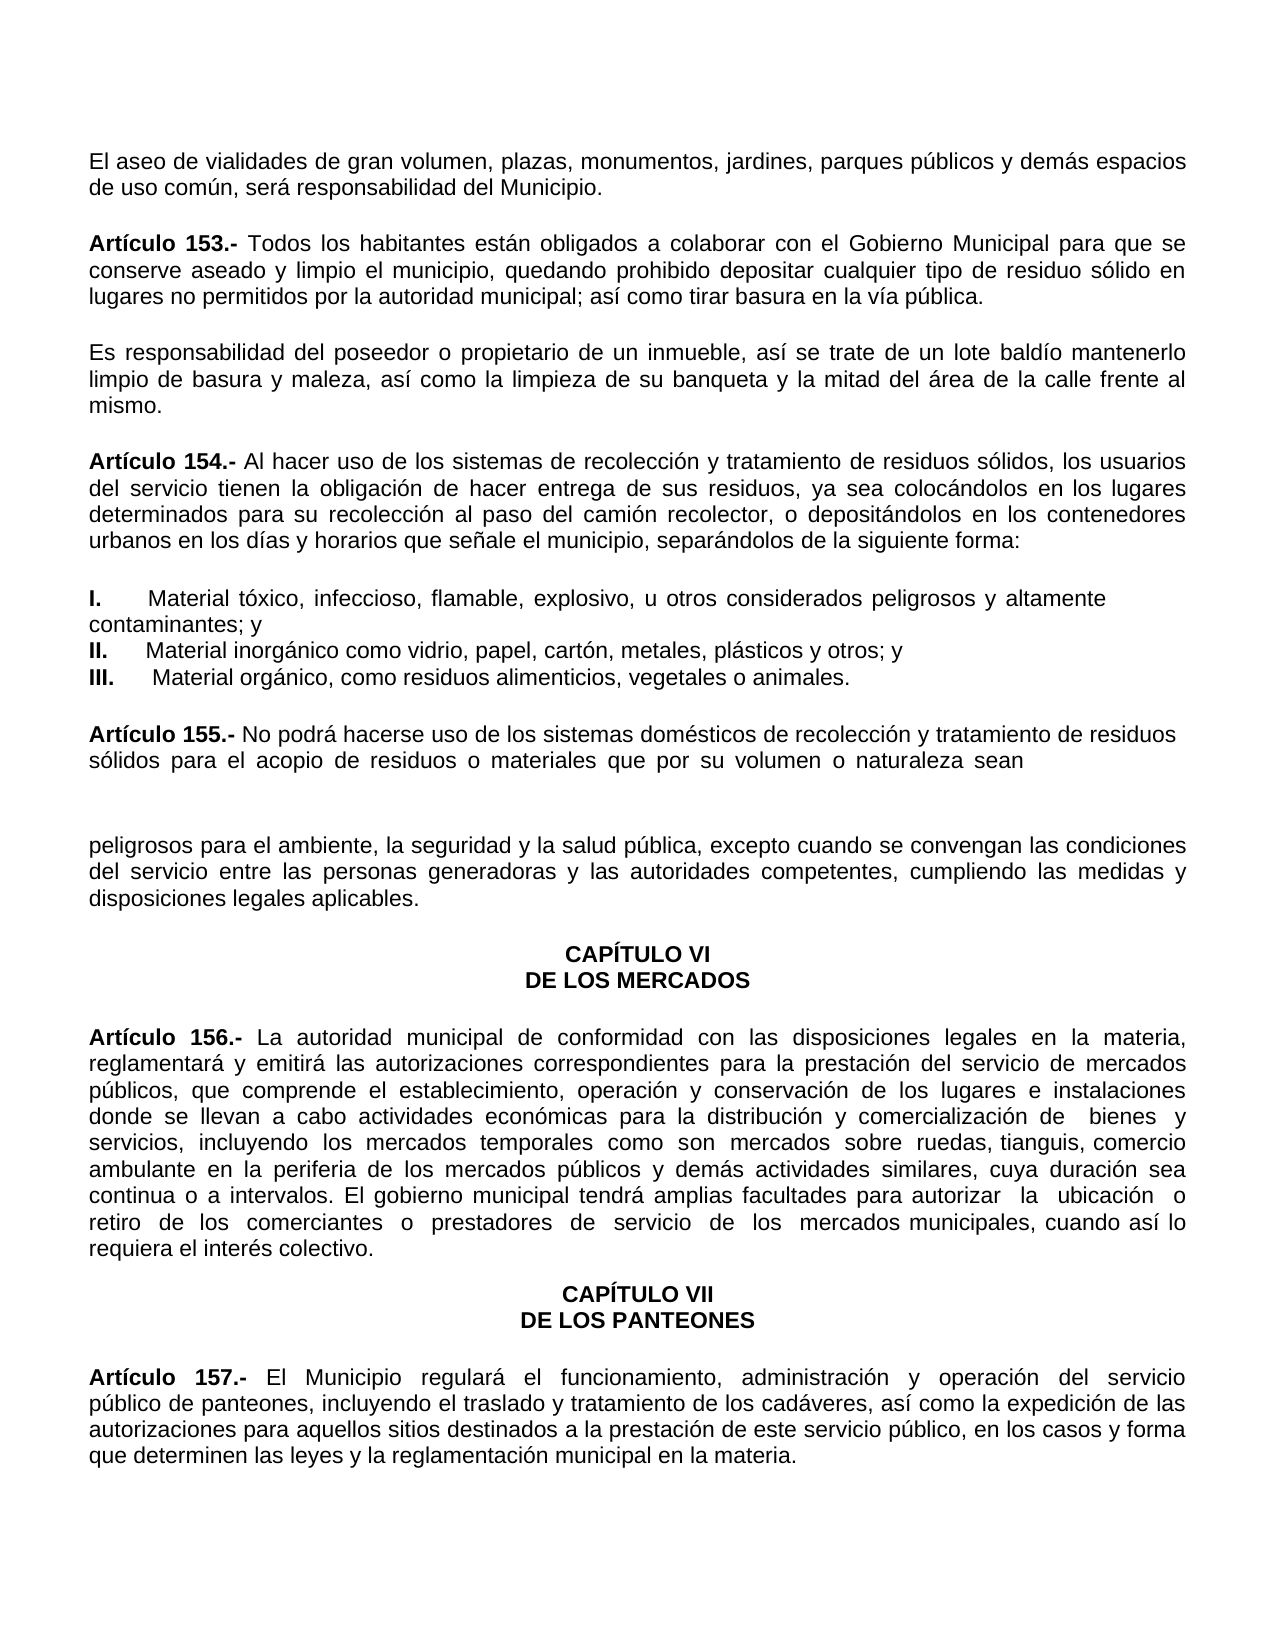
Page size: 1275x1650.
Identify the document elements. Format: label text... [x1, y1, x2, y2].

text II. Material inorgánico como vidrio, papel, cartón, metales, plásticos y otros; y [89, 637, 1186, 663]
text CAPÍTULO VII [89, 1281, 1186, 1307]
text peligrosos para el ambiente, la seguridad y la salud pública, excepto cuando se convengan las condiciones del servicio entre las personas generadoras y las autoridades competentes, cumpliendo las medidas y disposiciones legales aplicables. [89, 832, 1186, 911]
text El aseo de vialidades de gran volumen, plazas, monumentos, jardines, parques públicos y demás espacios de uso común, será responsabilidad del Municipio. [89, 148, 1186, 200]
text Es responsabilidad del poseedor o propietario de un inmueble, así se trate de un lote baldío mantenerlo limpio de basura y maleza, así como la limpieza de su banqueta y la mitad del área de la calle frente al mismo. [89, 339, 1186, 418]
text I. Material tóxico, infeccioso, flamable, explosivo, u otros considerados peligrosos y altamente contaminantes; y [89, 584, 1186, 637]
text Artículo 154.- Al hacer uso de los sistemas de recolección y tratamiento de residuos sólidos, los usuarios del servicio tienen la obligación de hacer entrega de sus residuos, ya sea colocándolos en los lugares determinados para su recolección al paso del camión recolector, o depositándolos en los contenedores urbanos en los días y horarios que señale el municipio, separándolos de la siguiente forma: [89, 448, 1186, 554]
text Artículo 153.- Todos los habitantes están obligados a colaborar con el Gobierno Municipal para que se conserve aseado y limpio el municipio, quedando prohibido depositar cualquier tipo de residuo sólido en lugares no permitidos por la autoridad municipal; así como tirar basura en la vía pública. [89, 230, 1186, 309]
text Artículo 156.- La autoridad municipal de conformidad con las disposiciones legales en la materia, reglamentará y emitirá las autorizaciones correspondientes para la prestación del servicio de mercados públicos, que comprende el establecimiento, operación y conservación de los lugares e instalaciones donde se llevan a cabo actividades económicas para la distribución y comercialización de bienes y servicios, incluyendo los mercados temporales como son mercados sobre ruedas, tianguis, comercio ambulante en la periferia de los mercados públicos y demás actividades similares, cuya duración sea continua o a intervalos. El gobierno municipal tendrá amplias facultades para autorizar la ubicación o retiro de los comerciantes o prestadores de servicio de los mercados municipales, cuando así lo requiera el interés colectivo. [89, 1024, 1186, 1261]
text III. Material orgánico, como residuos alimenticios, vegetales o animales. [89, 663, 1186, 690]
text DE LOS MERCADOS [89, 967, 1186, 994]
text Artículo 157.- El Municipio regulará el funcionamiento, administración y operación del servicio público de panteones, incluyendo el traslado y tratamiento de los cadáveres, así como la expedición de las autorizaciones para aquellos sitios destinados a la prestación de este servicio público, en los casos y forma que determinen las leyes y la reglamentación municipal en la materia. [89, 1363, 1186, 1469]
text CAPÍTULO VI [89, 941, 1186, 967]
text DE LOS PANTEONES [89, 1307, 1186, 1333]
text Artículo 155.- No podrá hacerse uso de los sistemas domésticos de recolección y tratamiento de residuos sólidos para el acopio de residuos o materiales que por su volumen o naturaleza sean [89, 721, 1186, 773]
